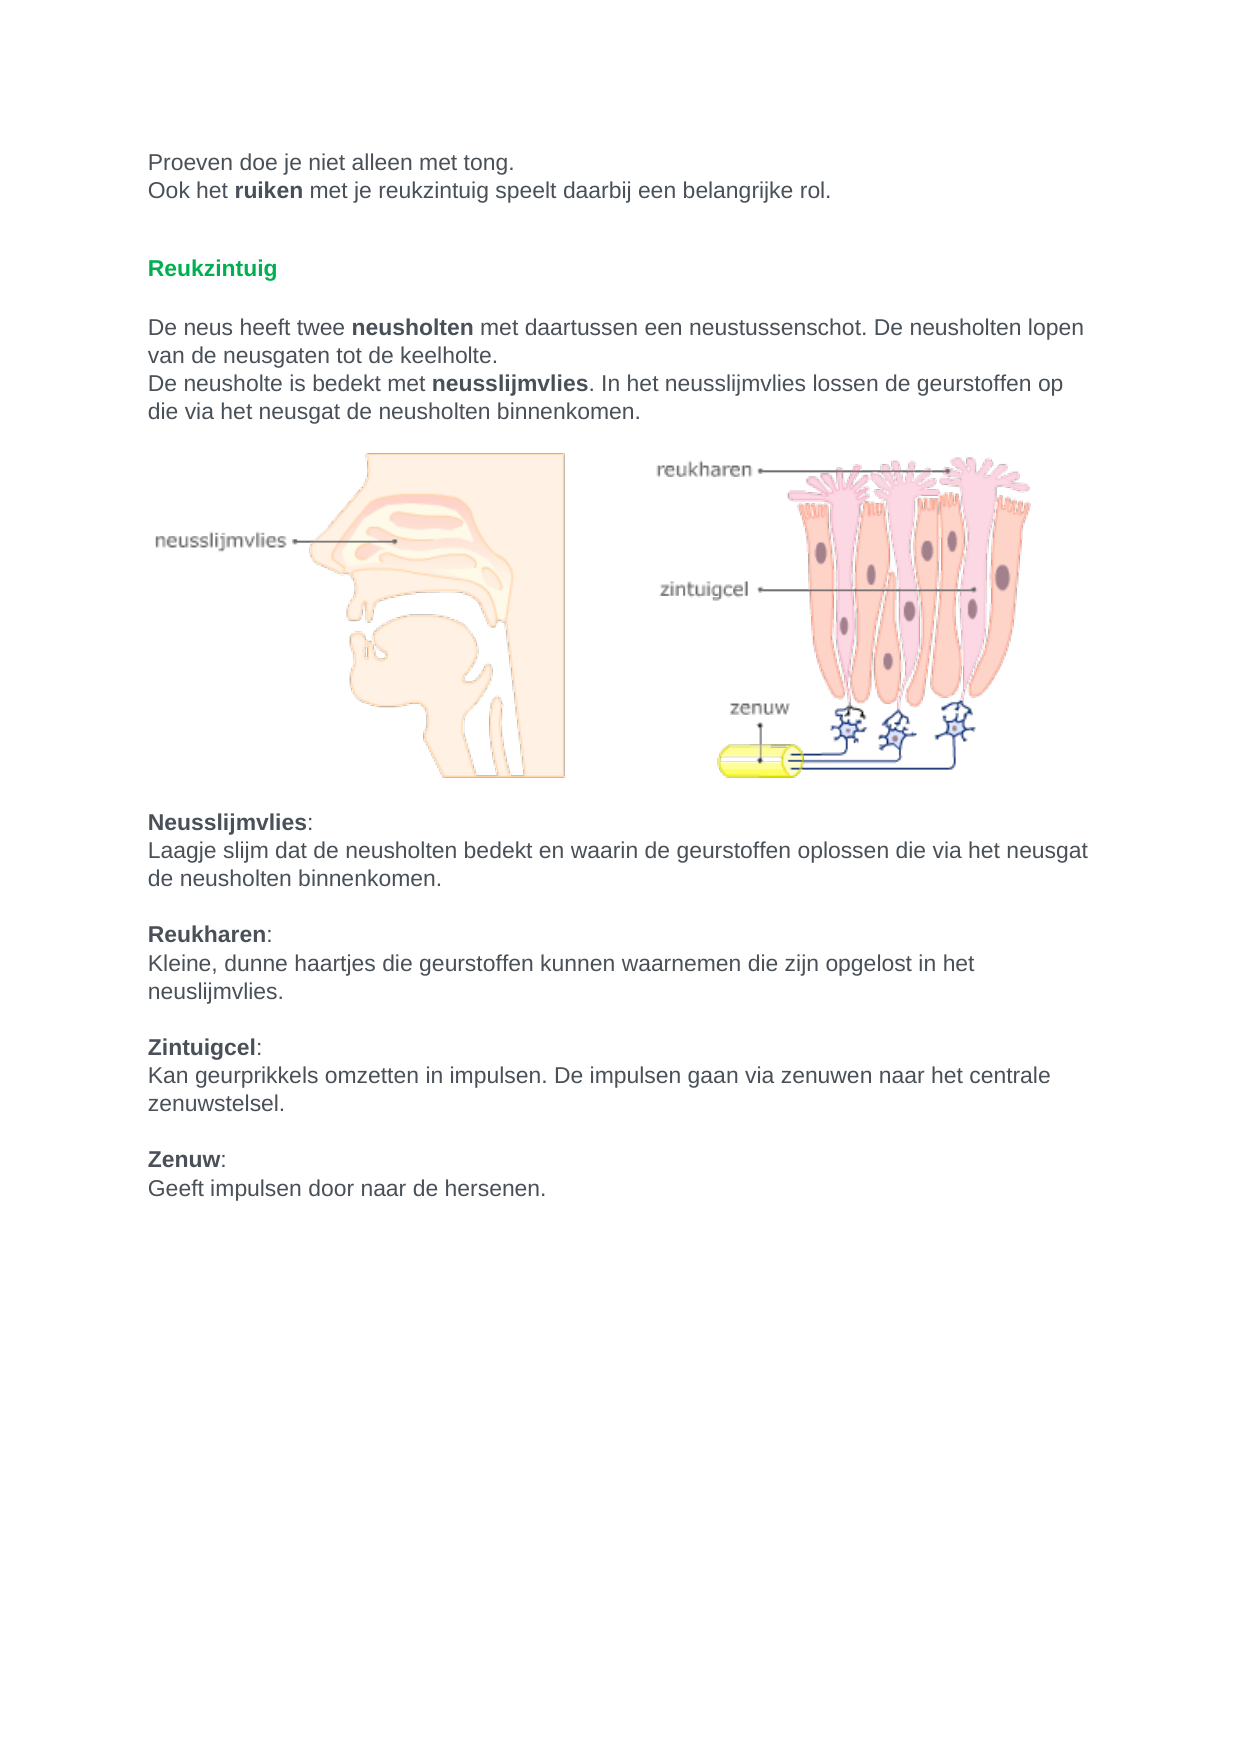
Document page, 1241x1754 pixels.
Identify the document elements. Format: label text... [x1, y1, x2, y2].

picture [147, 452, 1034, 787]
subtitle Reukzintuig [148, 224, 1093, 281]
text Neusslijmvlies: Laagje slijm dat de neusholten bedekt en waarin de geurstoffen oplossen die via het neusgat de neusholten binnenkomen. Reukharen: Kleine, dunne haartjes die geurstoffen kunnen waarnemen die zijn opgelost in het neuslijmvlies. Zintuigcel: Kan geurprikkels omzetten in impulsen. De impulsen gaan via zenuwen naar het centrale zenuwstelsel. Zenuw: Geeft impulsen door naar de hersenen. [148, 807, 1093, 1201]
text Proeven doe je niet alleen met tong. Ook het ruiken met je reukzintuig speelt daarbij een belangrijke rol. [148, 148, 1093, 204]
